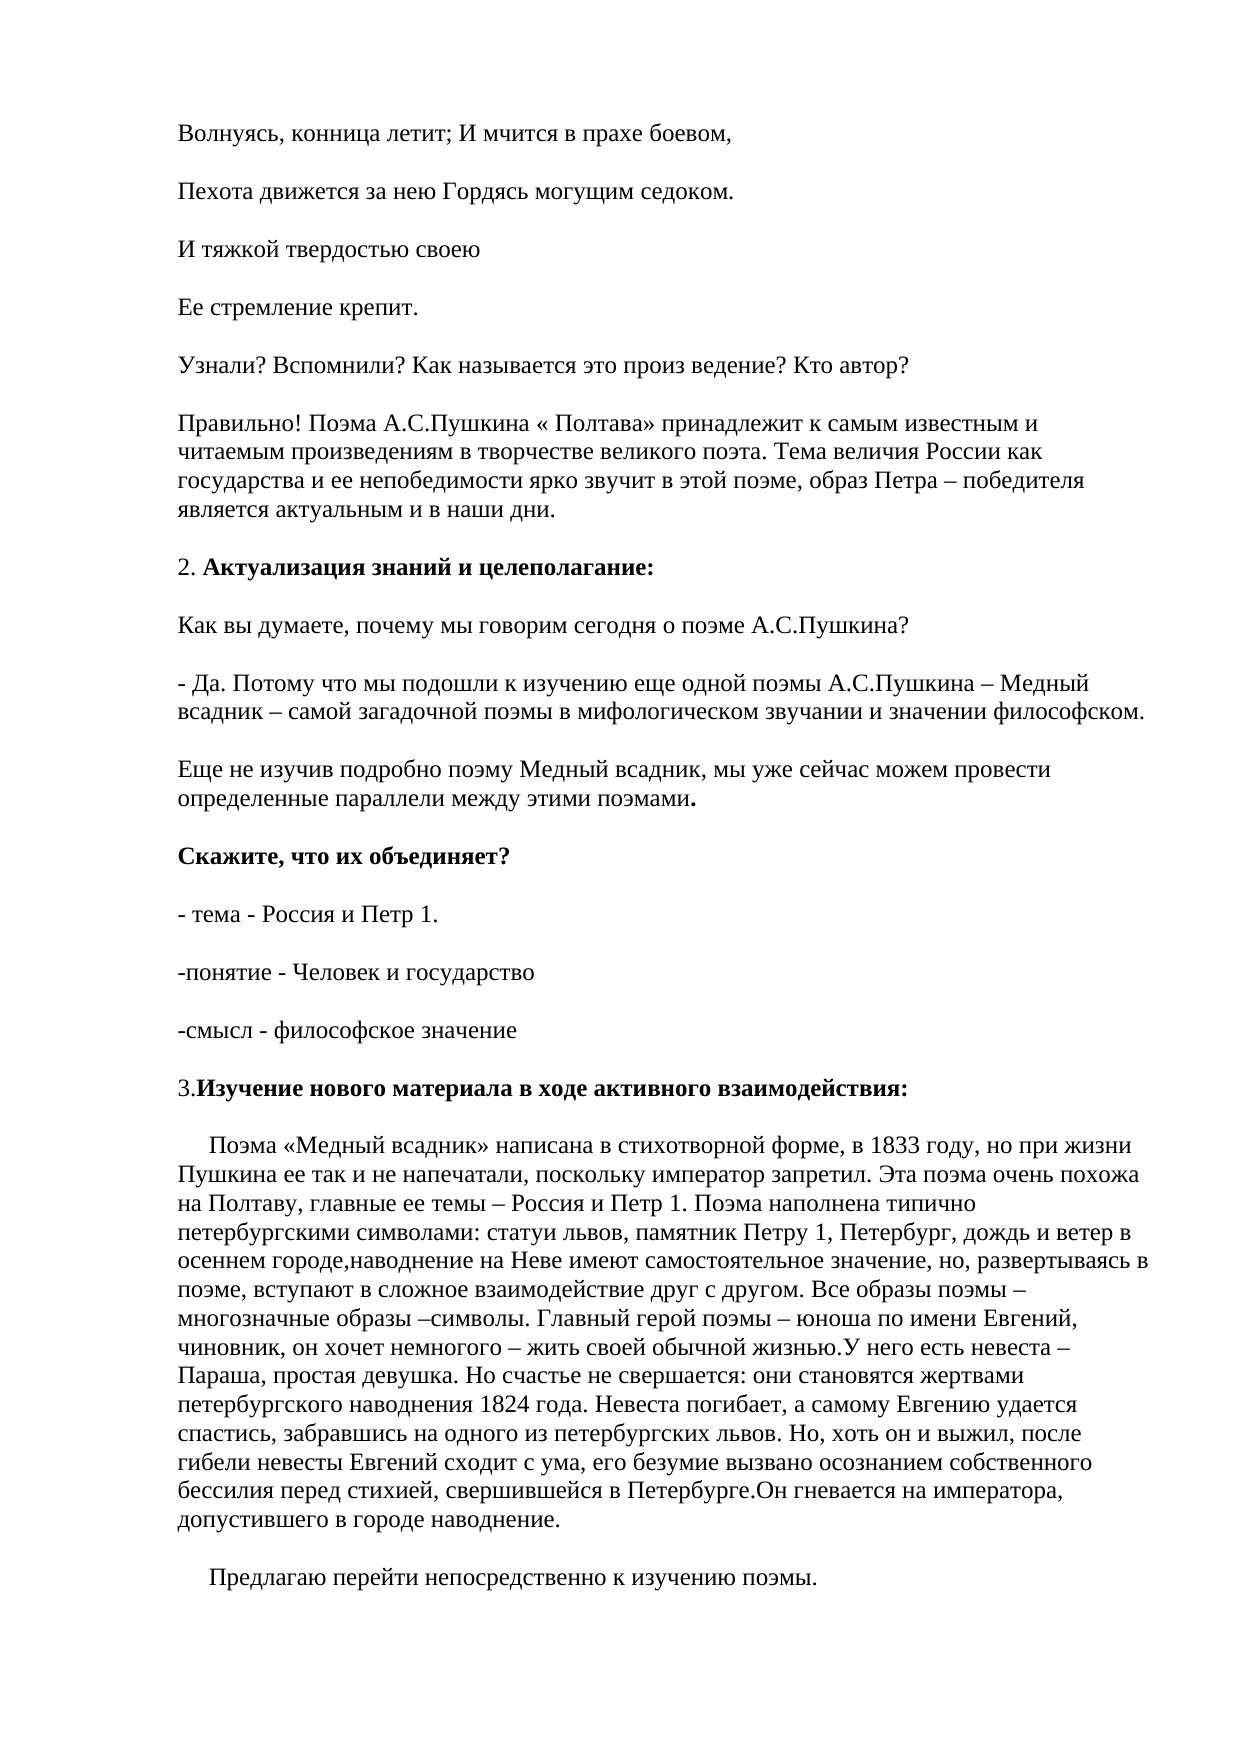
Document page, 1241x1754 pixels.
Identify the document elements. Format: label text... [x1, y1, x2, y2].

text Правильно! Поэма А.С.Пушкина « Полтава» принадлежит к самым известным и читаемым произведениям в творчестве великого поэта. Тема величия России как государства и ее непобедимости ярко звучит в этой поэме, образ Петра – победителя является актуальным и в наши дни. [177, 408, 1152, 523]
text Узнали? Вспомнили? Как называется это произ ведение? Кто автор? [177, 350, 1152, 378]
text Еще не изучив подробно поэму Медный всадник, мы уже сейчас можем провести определенные параллели между этими поэмами. [177, 754, 1152, 812]
text -понятие - Человек и государство [177, 957, 1152, 986]
text 2. Актуализация знаний и целеполагание: [177, 552, 1152, 581]
text - Да. Потому что мы подошли к изучению еще одной поэмы А.С.Пушкина – Медный всадник – самой загадочной поэмы в мифологическом звучании и значении философском. [177, 668, 1152, 725]
text Предлагаю перейти непосредственно к изучению поэмы. [177, 1562, 1152, 1591]
text Волнуясь, конница летит; И мчится в прахе боевом, [177, 118, 1152, 147]
text 3.Изучение нового материала в ходе активного взаимодействия: [177, 1073, 1152, 1101]
text Ее стремление крепит. [177, 292, 1152, 321]
text Пехота движется за нею Гордясь могущим седоком. [177, 176, 1152, 205]
text И тяжкой твердостью своею [177, 234, 1152, 263]
text -смысл - философское значение [177, 1015, 1152, 1043]
text Скажите, что их объединяет? [177, 841, 1152, 870]
text - тема - Россия и Петр 1. [177, 899, 1152, 928]
text Поэма «Медный всадник» написана в стихотворной форме, в 1833 году, но при жизни Пушкина ее так и не напечатали, поскольку император запретил. Эта поэма очень похожа на Полтаву, главные ее темы – Россия и Петр 1. Поэма наполнена типично петербургскими символами: статуи львов, памятник Петру 1, Петербург, дождь и ветер в осеннем городе,наводнение на Неве имеют самостоятельное значение, но, развертываясь в поэме, вступают в сложное взаимодействие друг с другом. Все образы поэмы – многозначные образы –символы. Главный герой поэмы – юноша по имени Евгений, чиновник, он хочет немногого – жить своей обычной жизнью.У него есть невеста – Параша, простая девушка. Но счастье не свершается: они становятся жертвами петербургского наводнения 1824 года. Невеста погибает, а самому Евгению удается спастись, забравшись на одного из петербургских львов. Но, хоть он и выжил, после гибели невесты Евгений сходит с ума, его безумие вызвано осознанием собственного бессилия перед стихией, свершившейся в Петербурге.Он гневается на императора, допустившего в городе наводнение. [177, 1131, 1152, 1533]
text Как вы думаете, почему мы говорим сегодня о поэме А.С.Пушкина? [177, 610, 1152, 638]
